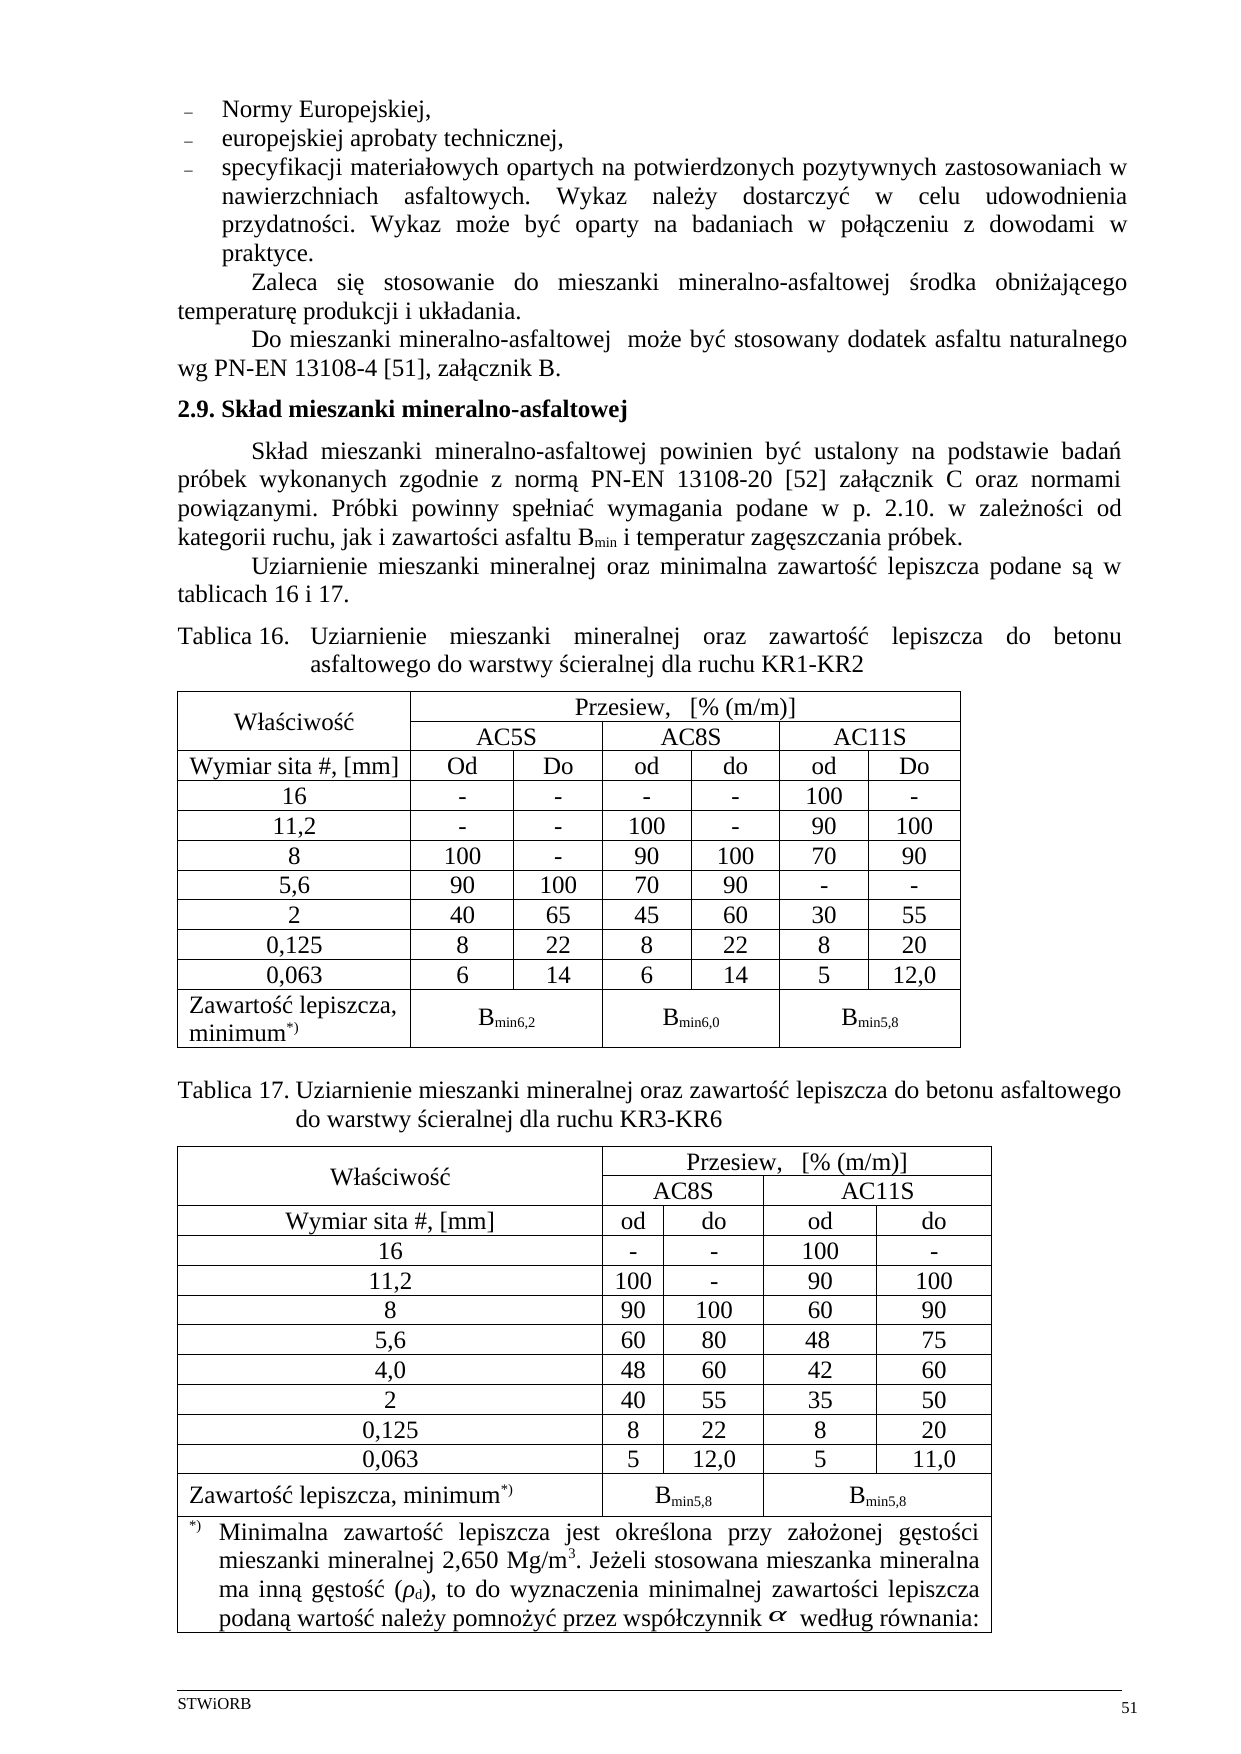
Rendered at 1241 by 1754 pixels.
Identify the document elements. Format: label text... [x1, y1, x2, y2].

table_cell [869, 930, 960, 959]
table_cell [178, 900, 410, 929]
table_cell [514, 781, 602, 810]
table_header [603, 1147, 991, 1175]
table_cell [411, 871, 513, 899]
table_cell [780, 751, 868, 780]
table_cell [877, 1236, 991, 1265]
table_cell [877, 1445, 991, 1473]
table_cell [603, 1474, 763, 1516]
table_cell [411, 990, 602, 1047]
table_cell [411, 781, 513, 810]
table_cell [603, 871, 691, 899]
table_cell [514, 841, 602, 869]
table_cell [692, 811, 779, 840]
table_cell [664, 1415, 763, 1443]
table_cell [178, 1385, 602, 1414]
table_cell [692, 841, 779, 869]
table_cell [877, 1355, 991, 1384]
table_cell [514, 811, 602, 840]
text Uziarnienie mieszanki mineralnej oraz minimalna zawartość lepiszcza podane są w tablicach 16 i 17. [177, 551, 1122, 608]
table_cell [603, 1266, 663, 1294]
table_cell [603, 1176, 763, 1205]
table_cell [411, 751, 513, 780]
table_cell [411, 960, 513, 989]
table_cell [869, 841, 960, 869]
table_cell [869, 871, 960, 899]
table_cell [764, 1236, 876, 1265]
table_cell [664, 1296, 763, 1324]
text Do mieszanki mineralno-asfaltowej może być stosowany dodatek asfaltu naturalnego wg PN-EN 13108-4 [51], załącznik B. [177, 324, 1128, 382]
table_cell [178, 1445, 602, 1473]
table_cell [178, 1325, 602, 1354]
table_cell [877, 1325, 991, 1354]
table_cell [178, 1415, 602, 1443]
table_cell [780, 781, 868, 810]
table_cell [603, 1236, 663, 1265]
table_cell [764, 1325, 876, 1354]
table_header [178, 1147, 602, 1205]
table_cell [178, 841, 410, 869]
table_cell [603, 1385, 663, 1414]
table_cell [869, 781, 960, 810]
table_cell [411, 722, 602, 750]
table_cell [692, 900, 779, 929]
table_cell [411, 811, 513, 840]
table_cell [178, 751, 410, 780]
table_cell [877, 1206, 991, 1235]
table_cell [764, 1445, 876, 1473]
list specyfikacji materiałowych opartych na potwierdzonych pozytywnych zastosowaniach w nawierzchniach asfaltowych. Wykaz należy dostarczyć w celu udowodnienia przydatności. Wykaz może być oparty na badaniach w połączeniu z dowodami w praktyce. [184, 152, 1128, 267]
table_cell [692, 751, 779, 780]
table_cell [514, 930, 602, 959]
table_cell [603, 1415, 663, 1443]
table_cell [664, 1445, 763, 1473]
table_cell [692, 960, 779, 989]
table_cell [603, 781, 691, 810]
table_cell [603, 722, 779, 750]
text 2.9. Skład mieszanki mineralno-asfaltowej [177, 394, 1122, 423]
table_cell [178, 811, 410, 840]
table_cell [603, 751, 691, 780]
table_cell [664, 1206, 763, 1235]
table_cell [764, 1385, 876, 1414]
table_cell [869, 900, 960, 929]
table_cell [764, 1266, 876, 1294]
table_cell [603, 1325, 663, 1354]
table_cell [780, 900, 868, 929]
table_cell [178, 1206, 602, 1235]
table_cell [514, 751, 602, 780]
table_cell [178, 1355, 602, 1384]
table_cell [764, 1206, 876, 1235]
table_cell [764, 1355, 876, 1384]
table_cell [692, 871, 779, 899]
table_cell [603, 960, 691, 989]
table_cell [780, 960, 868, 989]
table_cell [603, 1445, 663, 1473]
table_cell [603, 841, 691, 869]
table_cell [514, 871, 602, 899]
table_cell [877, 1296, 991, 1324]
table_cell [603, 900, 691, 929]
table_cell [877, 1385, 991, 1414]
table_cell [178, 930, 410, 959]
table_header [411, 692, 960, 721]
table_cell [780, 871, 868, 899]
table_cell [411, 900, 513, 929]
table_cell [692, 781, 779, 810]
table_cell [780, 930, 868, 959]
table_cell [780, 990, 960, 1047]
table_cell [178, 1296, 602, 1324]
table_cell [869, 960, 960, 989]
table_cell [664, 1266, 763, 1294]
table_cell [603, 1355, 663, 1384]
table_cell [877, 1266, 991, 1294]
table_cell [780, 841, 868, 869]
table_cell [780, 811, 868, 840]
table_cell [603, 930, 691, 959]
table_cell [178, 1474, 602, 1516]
text Tablica 17. Uziarnienie mieszanki mineralnej oraz zawartość lepiszcza do betonu asfaltowego do warstwy ścieralnej dla ruchu KR3-KR6 [177, 1076, 1122, 1133]
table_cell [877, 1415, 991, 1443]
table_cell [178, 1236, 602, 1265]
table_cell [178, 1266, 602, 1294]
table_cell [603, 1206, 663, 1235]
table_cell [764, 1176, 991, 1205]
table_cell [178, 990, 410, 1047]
list europejskiej aprobaty technicznej, [184, 123, 1128, 152]
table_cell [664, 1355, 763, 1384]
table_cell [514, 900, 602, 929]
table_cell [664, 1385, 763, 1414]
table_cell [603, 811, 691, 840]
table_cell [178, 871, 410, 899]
text Zaleca się stosowanie do mieszanki mineralno-asfaltowej środka obniżającego temperaturę produkcji i układania. [177, 267, 1128, 324]
text Skład mieszanki mineralno-asfaltowej powinien być ustalony na podstawie badań próbek wykonanych zgodnie z normą PN-EN 13108-20 [52] załącznik C oraz normami powiązanymi. Próbki powinny spełniać wymagania podane w p. 2.10. w zależności od kategorii ruchu, jak i zawartości asfaltu Bmin i temperatur zagęszczania próbek. [177, 436, 1122, 551]
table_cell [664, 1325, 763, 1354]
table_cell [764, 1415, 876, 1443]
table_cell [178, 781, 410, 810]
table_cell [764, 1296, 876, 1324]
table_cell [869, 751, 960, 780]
list Normy Europejskiej, [184, 94, 1128, 123]
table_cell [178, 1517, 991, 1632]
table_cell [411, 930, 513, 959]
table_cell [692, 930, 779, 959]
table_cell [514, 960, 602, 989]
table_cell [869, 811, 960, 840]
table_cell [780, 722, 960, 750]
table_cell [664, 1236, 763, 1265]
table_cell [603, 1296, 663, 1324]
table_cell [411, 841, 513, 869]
text Tablica 16. Uziarnienie mieszanki mineralnej oraz zawartość lepiszcza do betonu asfaltowego do warstwy ścieralnej dla ruchu KR1-KR2 [177, 621, 1122, 678]
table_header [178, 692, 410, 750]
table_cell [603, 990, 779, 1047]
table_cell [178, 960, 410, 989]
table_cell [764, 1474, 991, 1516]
